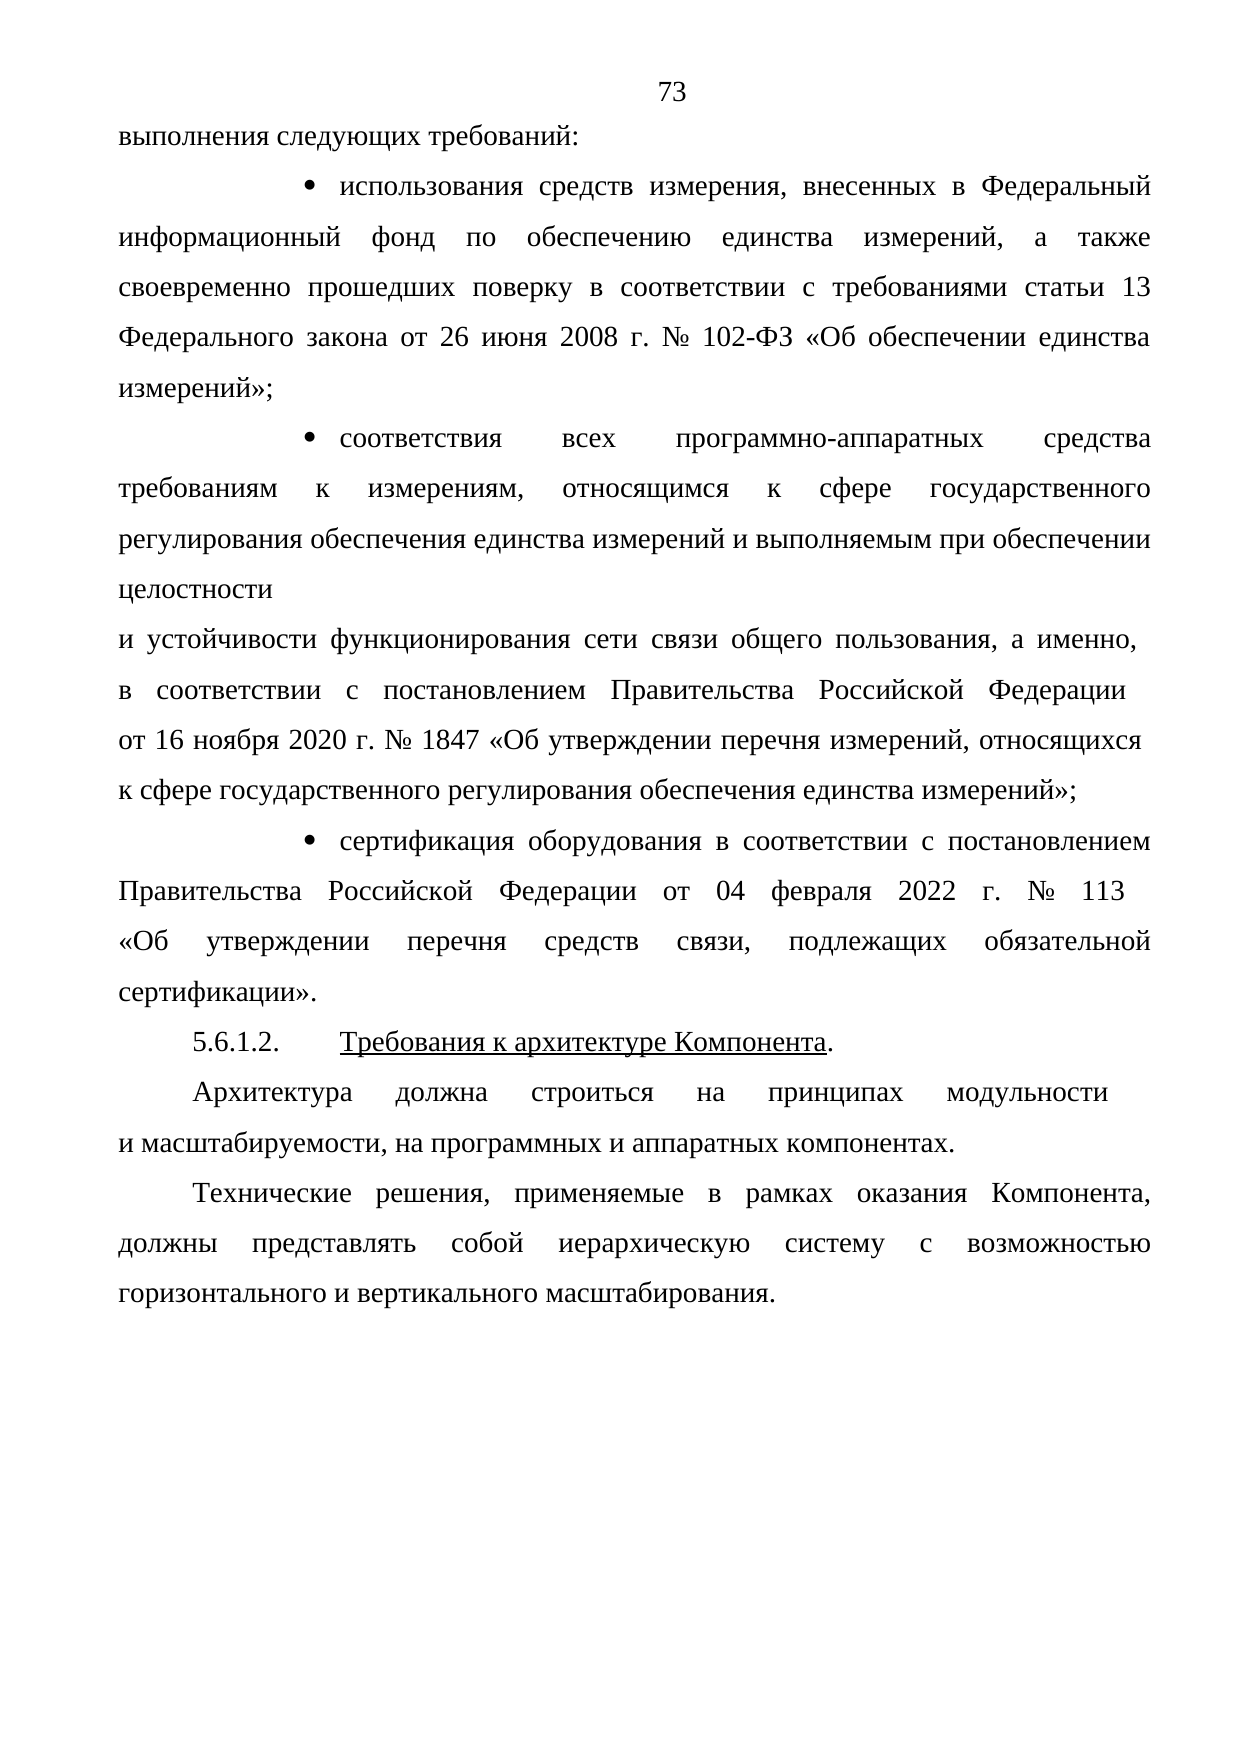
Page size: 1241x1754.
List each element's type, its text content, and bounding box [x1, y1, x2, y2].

list использования средств измерения, внесенных в Федеральный информационный фонд по обеспечению единства измерений, а также своевременно прошедших поверку в соответствии с требованиями статьи 13 Федерального закона от 26 июня 2008 г. № 102-ФЗ «Об обеспечении единства измерений»; [118, 168, 1152, 403]
list сертификация оборудования в соответствии с постановлением Правительства Российской Федерации от 04 февраля 2022 г. № 113 «Об утверждении перечня средств связи, подлежащих обязательной сертификации». [118, 823, 1152, 1007]
list Технические решения, применяемые в рамках оказания Компонента, должны представлять собой иерархическую систему с возможностью горизонтального и вертикального масштабирования. [118, 1175, 1152, 1309]
list 5.6.1.2. Требования к архитектуре Компонента. [192, 1024, 1152, 1058]
list Архитектура должна строиться на принципах модульности и масштабируемости, на программных и аппаратных компонентах. [118, 1074, 1152, 1158]
list соответствия всех программно-аппаратных средства требованиям к измерениям, относящимся к сфере государственного регулирования обеспечения единства измерений и выполняемым при обеспечении целостности и устойчивости функционирования сети связи общего пользования, а именно, в соответствии с постановлением Правительства Российской Федерации от 16 ноября 2020 г. № 1847 «Об утверждении перечня измерений, относящихся к сфере государственного регулирования обеспечения единства измерений»; [118, 420, 1152, 806]
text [118, 118, 1152, 152]
